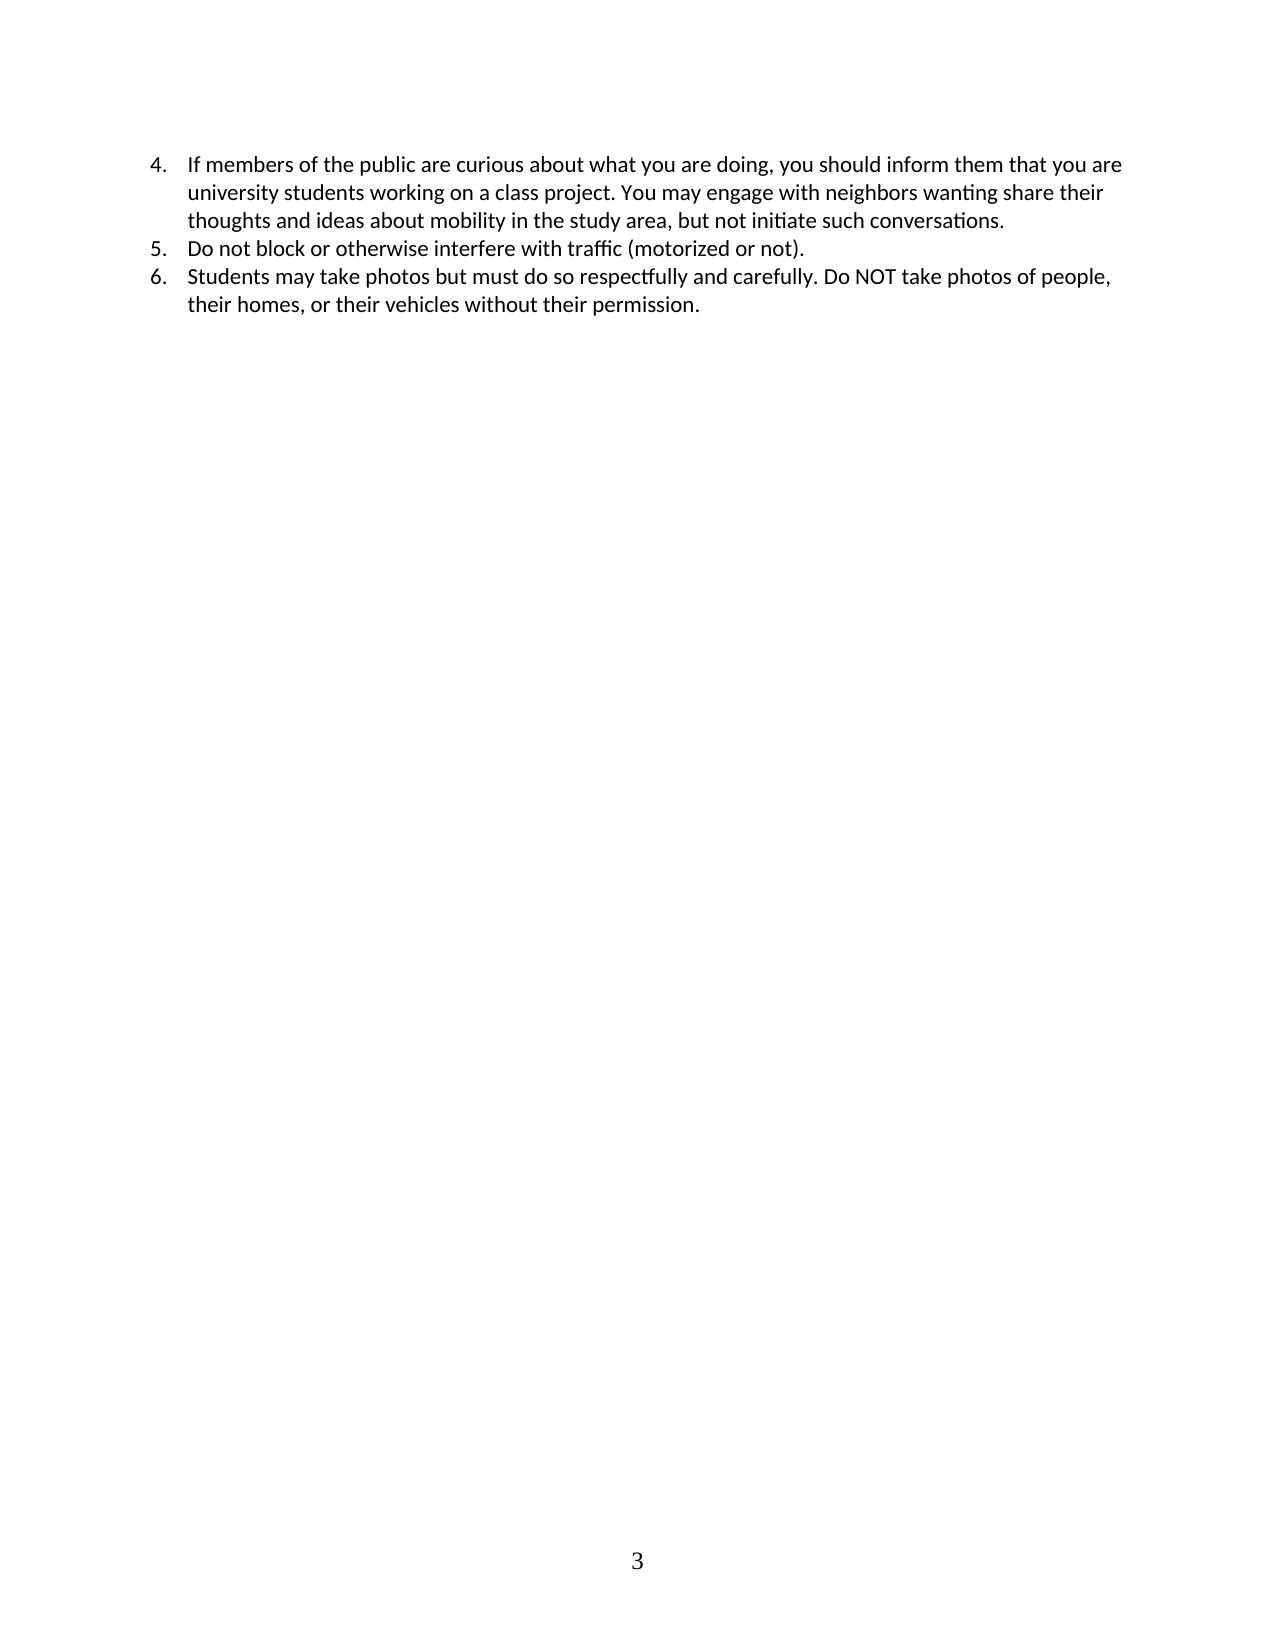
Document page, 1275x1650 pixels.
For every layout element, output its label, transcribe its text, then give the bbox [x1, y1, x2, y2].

list If members of the public are curious about what you are doing, you should inform them that you are university students working on a class project. You may engage with neighbors wanting share their thoughts and ideas about mobility in the study area, but not initiate such conversations. [150, 150, 1125, 234]
list Students may take photos but must do so respectfully and carefully. Do NOT take photos of people, their homes, or their vehicles without their permission. [150, 262, 1125, 318]
list Do not block or otherwise interfere with traffic (motorized or not). [150, 234, 1125, 262]
